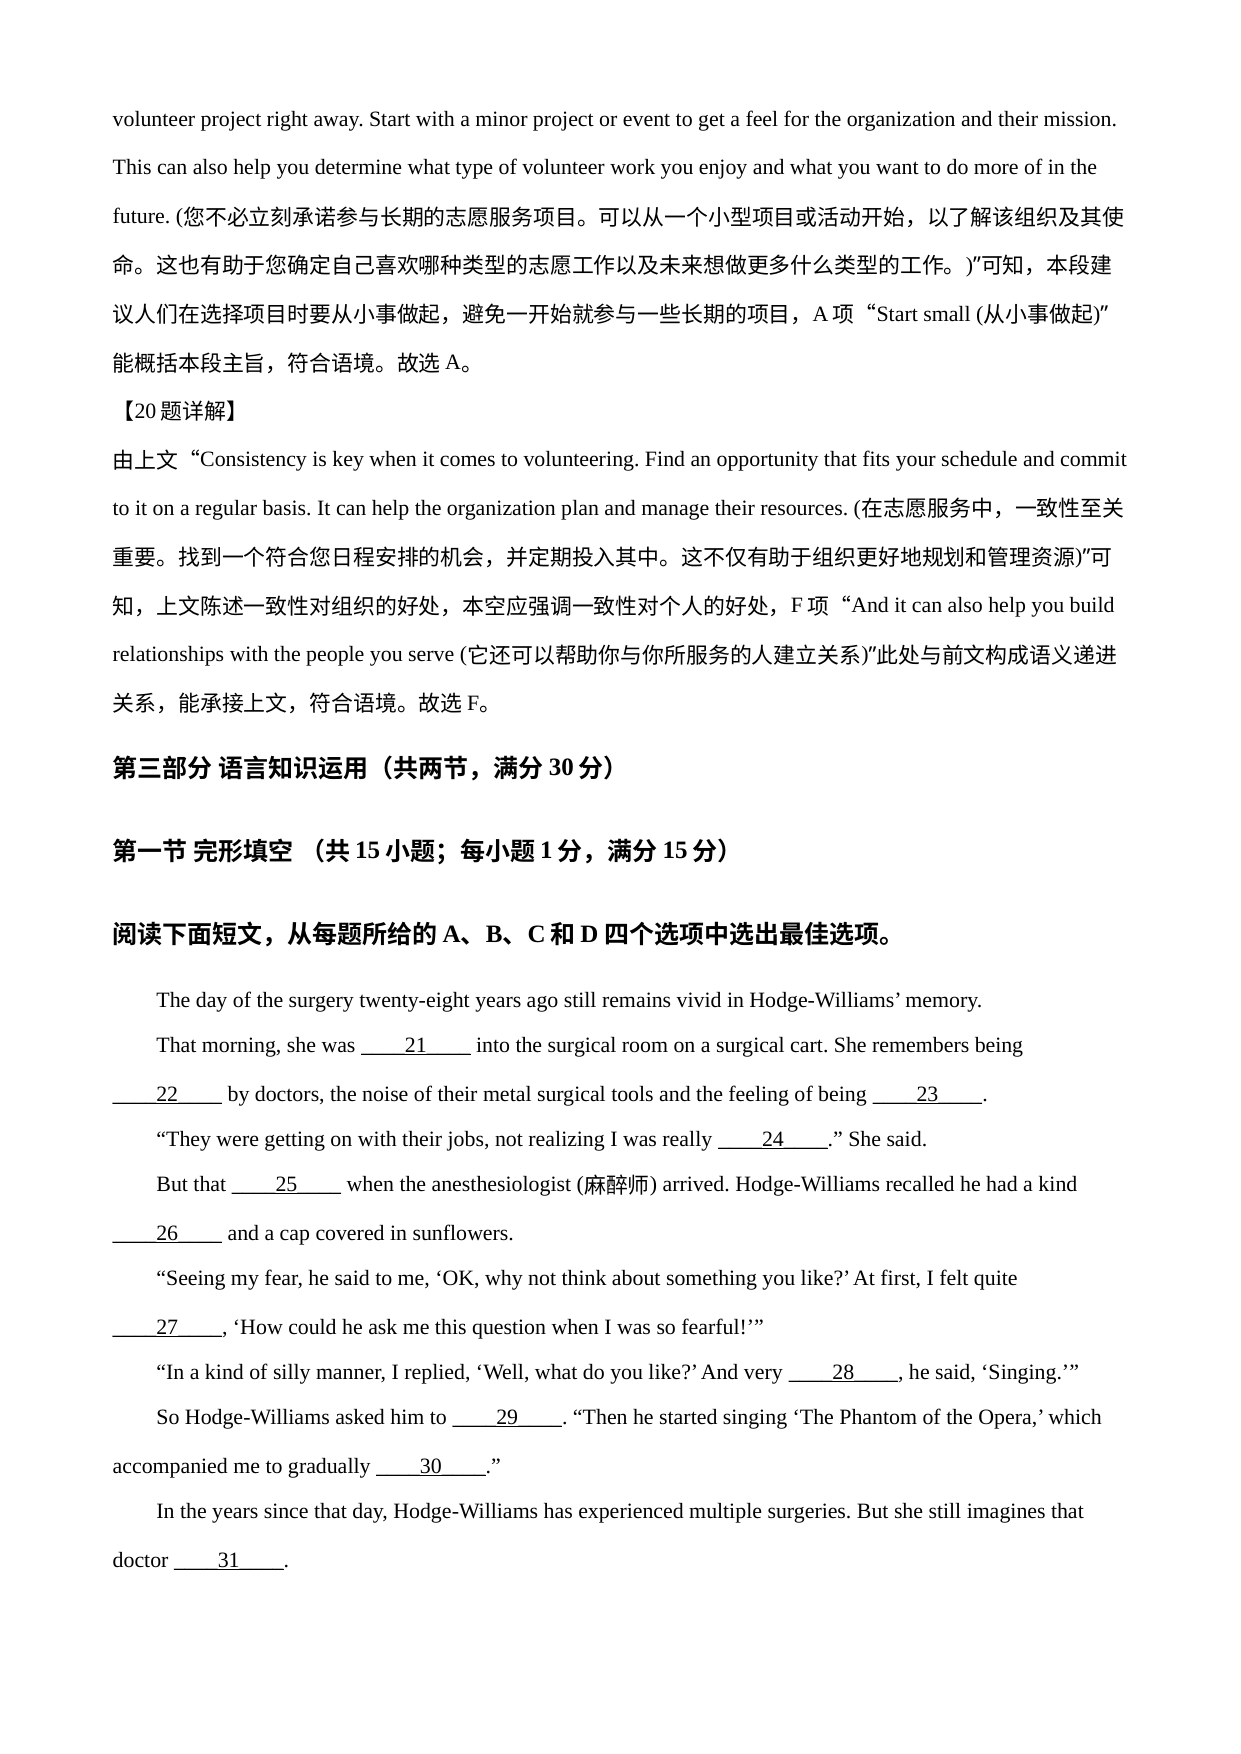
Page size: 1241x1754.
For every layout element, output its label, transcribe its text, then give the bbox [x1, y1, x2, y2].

text That morning, she was ____21____ into the surgical room on a surgical cart. She remembers being ____22____ by doctors, the noise of their metal surgical tools and the feeling of being ____23____. [112, 1029, 1128, 1110]
text “In a kind of silly manner, I replied, ‘Well, what do you like?’ And very ____28____, he said, ‘Singing.’” [112, 1356, 1128, 1388]
text 第三部分 语言知识运用（共两节，满分30分） [112, 734, 1128, 799]
text In the years since that day, Hodge-Williams has experienced multiple surgeries. But she still imagines that doctor ____31____. [112, 1494, 1128, 1576]
text So Hodge-Williams asked him to ____29____. “Then he started singing ‘The Phantom of the Opera,’ which accompanied me to gradually ____30____.” [112, 1401, 1128, 1482]
text 由上文“Consistency is key when it comes to volunteering. Find an opportunity that fits your schedule and commit to it on a regular basis. It can help the organization plan and manage their resources. (在志愿服务中，一致性至关重要。找到一个符合您日程安排的机会，并定期投入其中。这不仅有助于组织更好地规划和管理资源)”可知，上文陈述一致性对组织的好处，本空应强调一致性对个人的好处，F项“And it can also help you build relationships with the people you serve (它还可以帮助你与你所服务的人建立关系)”此处与前文构成语义递进关系，能承接上文，符合语境。故选F。 [112, 442, 1128, 718]
text The day of the surgery twenty-eight years ago still remains vivid in Hodge-Williams’ memory. [112, 984, 1128, 1016]
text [112, 102, 1128, 378]
text 【20题详解】 [112, 394, 1128, 426]
text “Seeing my fear, he said to me, ‘OK, why not think about something you like?’ At first, I felt quite ____27____, ‘How could he ask me this question when I was so fearful!’” [112, 1262, 1128, 1343]
text 阅读下面短文，从每题所给的A、B、C和D 四个选项中选出最佳选项。 [112, 901, 1128, 966]
text But that ____25____ when the anesthesiologist (麻醉师) arrived. Hodge-Williams recalled he had a kind ____26____ and a cap covered in sunflowers. [112, 1168, 1128, 1249]
text 第一节 完形填空 （共15小题；每小题1分，满分15分） [112, 817, 1128, 882]
text “They were getting on with their jobs, not realizing I was really ____24____.” She said. [112, 1123, 1128, 1155]
